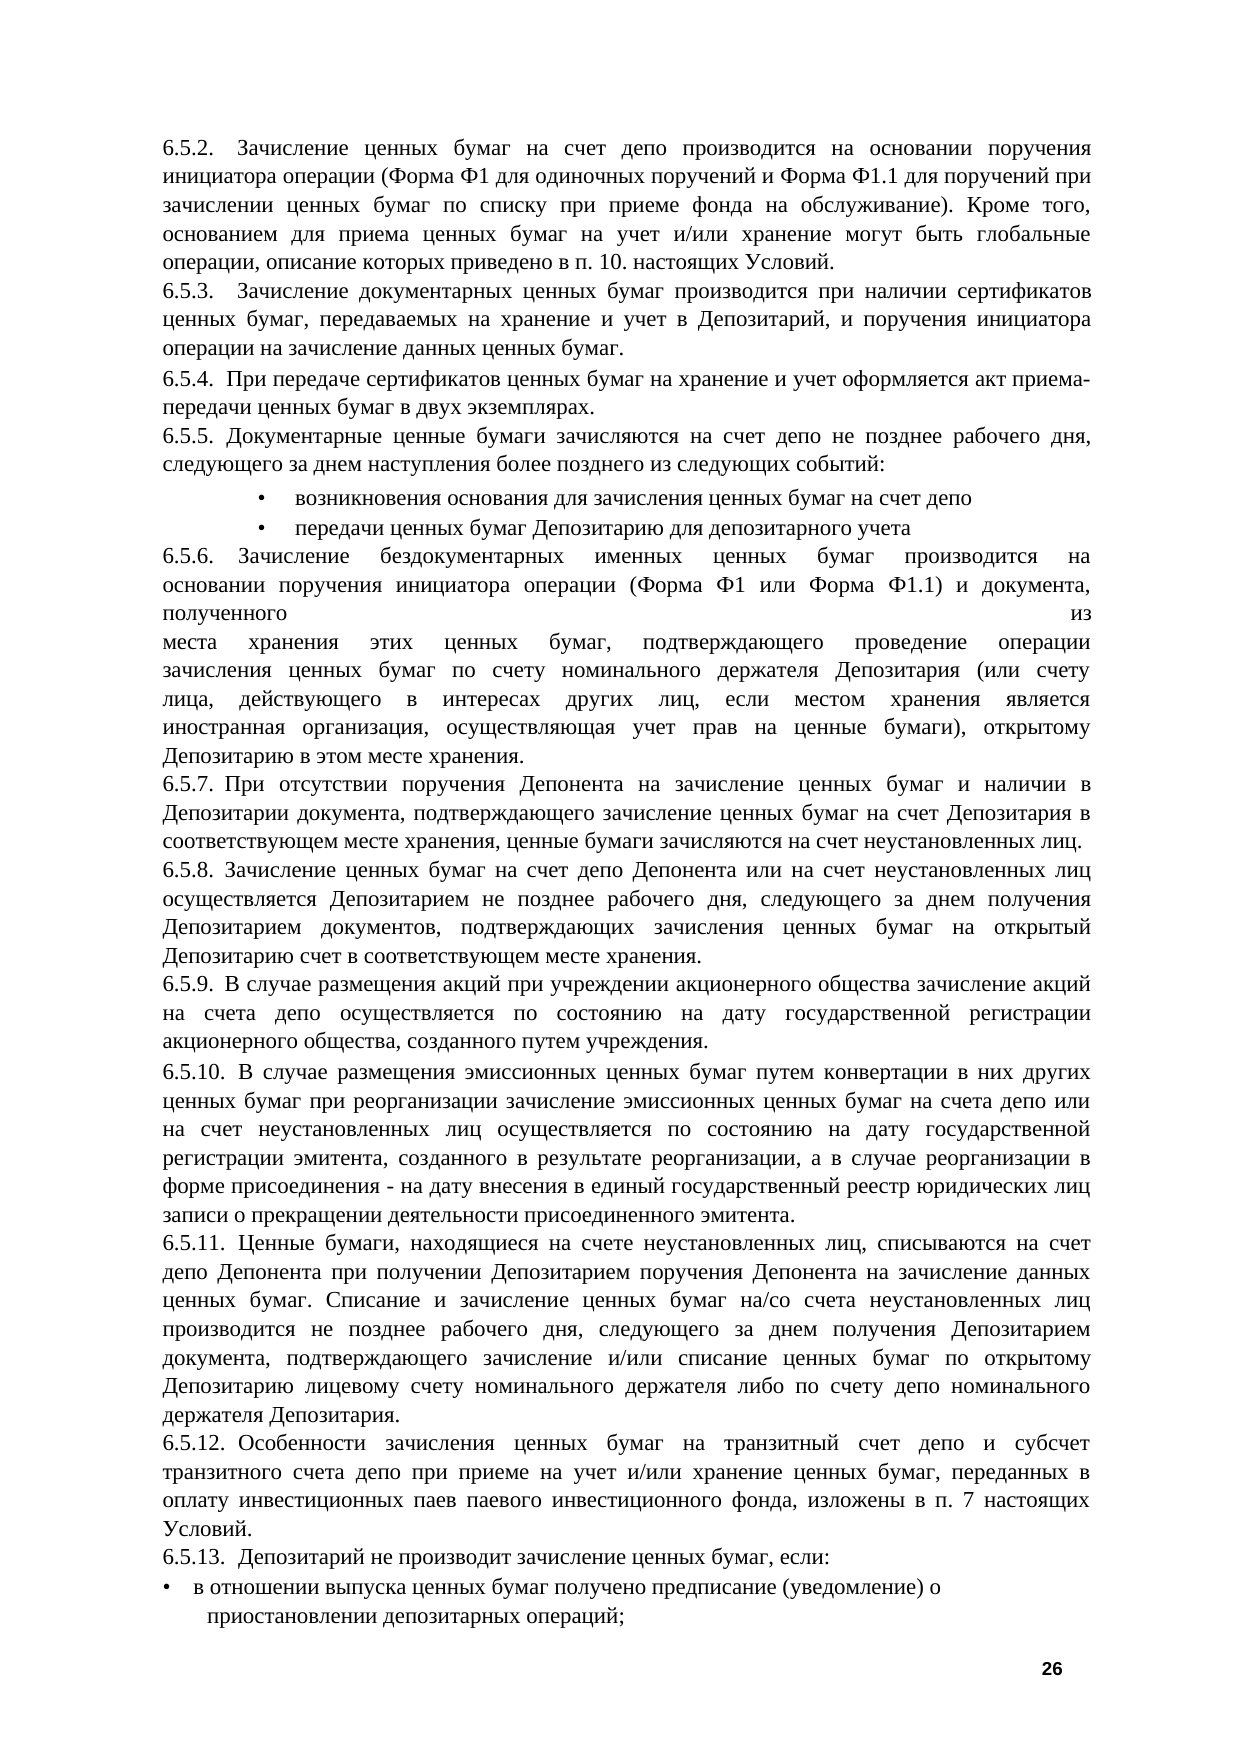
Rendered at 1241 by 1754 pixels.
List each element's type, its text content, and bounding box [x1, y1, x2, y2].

list При передаче сертификатов ценных бумаг на хранение и учет оформляется акт приема-передачи ценных бумаг в двух экземплярах. [162, 363, 1093, 420]
list Ценные бумаги, находящиеся на счете неустановленных лиц, списываются на счет депо Депонента при получении Депозитарием поручения Депонента на зачисление данных ценных бумаг. Списание и зачисление ценных бумаг на/со счета неустановленных лиц производится не позднее рабочего дня, следующего за днем получения Депозитарием документа, подтверждающего зачисление и/или списание ценных бумаг по открытому Депозитарию лицевому счету номинального держателя либо по счету депо номинального держателя Депозитария. [162, 1228, 1092, 1428]
list возникновения основания для зачисления ценных бумаг на счет депо [257, 484, 1093, 510]
list Особенности зачисления ценных бумаг на транзитный счет депо и субсчет транзитного счета депо при приеме на учет и/или хранение ценных бумаг, переданных в оплату инвестиционных паев паевого инвестиционного фонда, изложены в п. 7 настоящих Условий. [162, 1428, 1092, 1542]
list Зачисление ценных бумаг на счет депо производится на основании поручения инициатора операции (Форма Ф1 для одиночных поручений и Форма Ф1.1 для поручений при зачислении ценных бумаг по списку при приеме фонда на обслуживание). Кроме того, основанием для приема ценных бумаг на учет и/или хранение могут быть глобальные операции, описание которых приведено в п. 10. настоящих Условий. [162, 132, 1093, 275]
list При отсутствии поручения Депонента на зачисление ценных бумаг и наличии в Депозитарии документа, подтверждающего зачисление ценных бумаг на счет Депозитария в соответствующем месте хранения, ценные бумаги зачисляются на счет неустановленных лиц. [162, 769, 1093, 854]
list Зачисление документарных ценных бумаг производится при наличии сертификатов ценных бумаг, передаваемых на хранение и учет в Депозитарий, и поручения инициатора операции на зачисление данных ценных бумаг. [162, 275, 1093, 361]
list передачи ценных бумаг Депозитарию для депозитарного учета [257, 512, 1093, 541]
text • в отношении выпуска ценных бумаг получено предписание (уведомление) о приостановлении депозитарных операций; [162, 1572, 1093, 1629]
list В случае размещения эмиссионных ценных бумаг путем конвертации в них других ценных бумаг при реорганизации зачисление эмиссионных ценных бумаг на счета депо или на счет неустановленных лиц осуществляется по состоянию на дату государственной регистрации эмитента, созданного в результате реорганизации, а в случае реорганизации в форме присоединения - на дату внесения в единый государственный реестр юридических лиц записи о прекращении деятельности присоединенного эмитента. [162, 1057, 1092, 1228]
list В случае размещения акций при учреждении акционерного общества зачисление акций на счета депо осуществляется по состоянию на дату государственной регистрации акционерного общества, созданного путем учреждения. [162, 969, 1093, 1054]
list Зачисление ценных бумаг на счет депо Депонента или на счет неустановленных лиц осуществляется Депозитарием не позднее рабочего дня, следующего за днем получения Депозитарием документов, подтверждающих зачисления ценных бумаг на открытый Депозитарию счет в соответствующем месте хранения. [162, 854, 1093, 969]
list Документарные ценные бумаги зачисляются на счет депо не позднее рабочего дня, следующего за днем наступления более позднего из следующих событий: [162, 420, 1093, 477]
text 6.5.6. Зачисление бездокументарных именных ценных бумаг производится на основании поручения инициатора операции (Форма Ф1 или Форма Ф1.1) и документа, полученного из места хранения этих ценных бумаг, подтверждающего проведение операции зачисления ценных бумаг по счету номинального держателя Депозитария (или счету лица, действующего в интересах других лиц, если местом хранения является иностранная организация, осуществляющая учет прав на ценные бумаги), открытому Депозитарию в этом месте хранения. [162, 541, 1092, 769]
list Депозитарий не производит зачисление ценных бумаг, если: [162, 1542, 1093, 1571]
